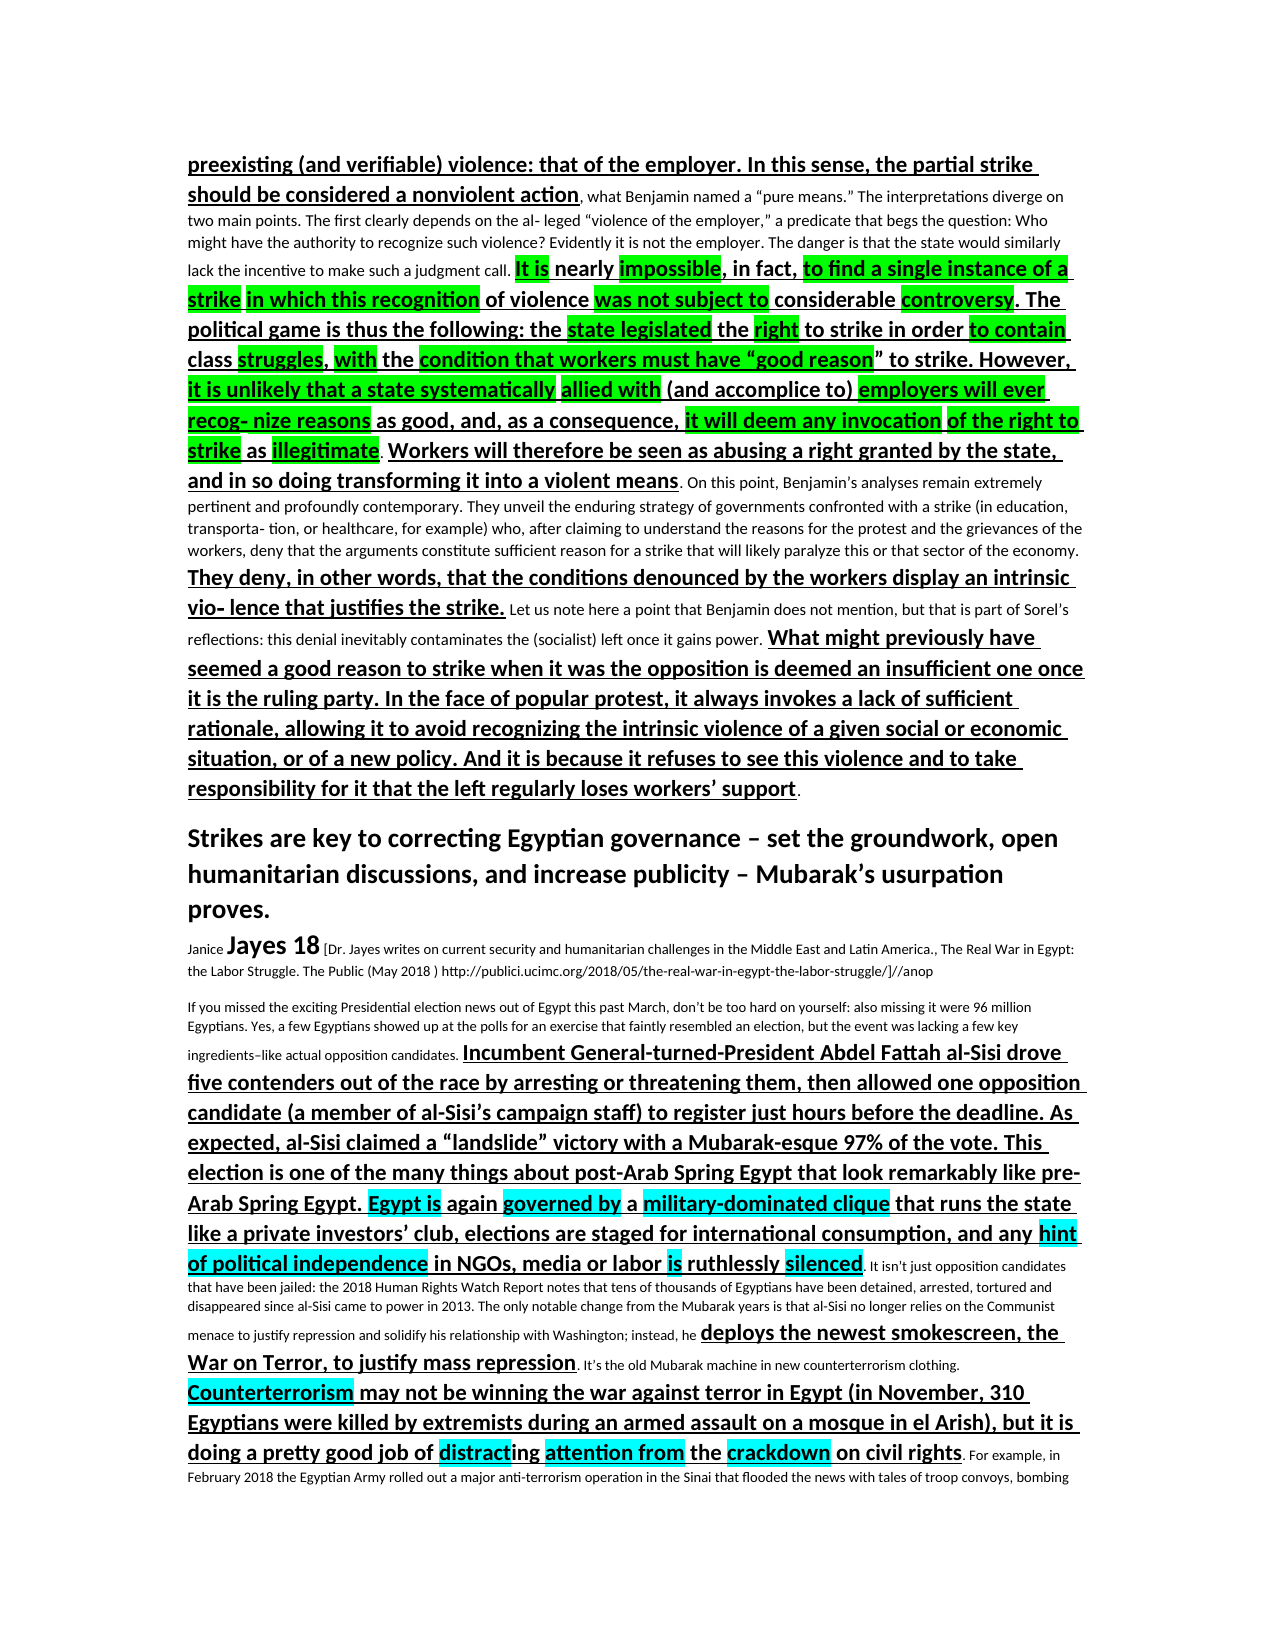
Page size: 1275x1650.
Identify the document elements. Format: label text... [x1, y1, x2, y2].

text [187, 150, 1087, 803]
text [187, 1093, 1087, 1486]
text Janice Jayes 18 [Dr. Jayes writes on current security and humanitarian challenges in the Middle East and Latin America., The Real War in Egypt: the Labor Struggle. The Public (May 2018 ) http://publici.ucimc.org/2018/05/the-real-war-in-egypt-the-labor-struggle/]//anop [187, 928, 1087, 981]
subtitle Strikes are key to correcting Egyptian governance – set the groundwork, open humanitarian discussions, and increase publicity – Mubarak’s usurpation proves. [187, 821, 1087, 926]
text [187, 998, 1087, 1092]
